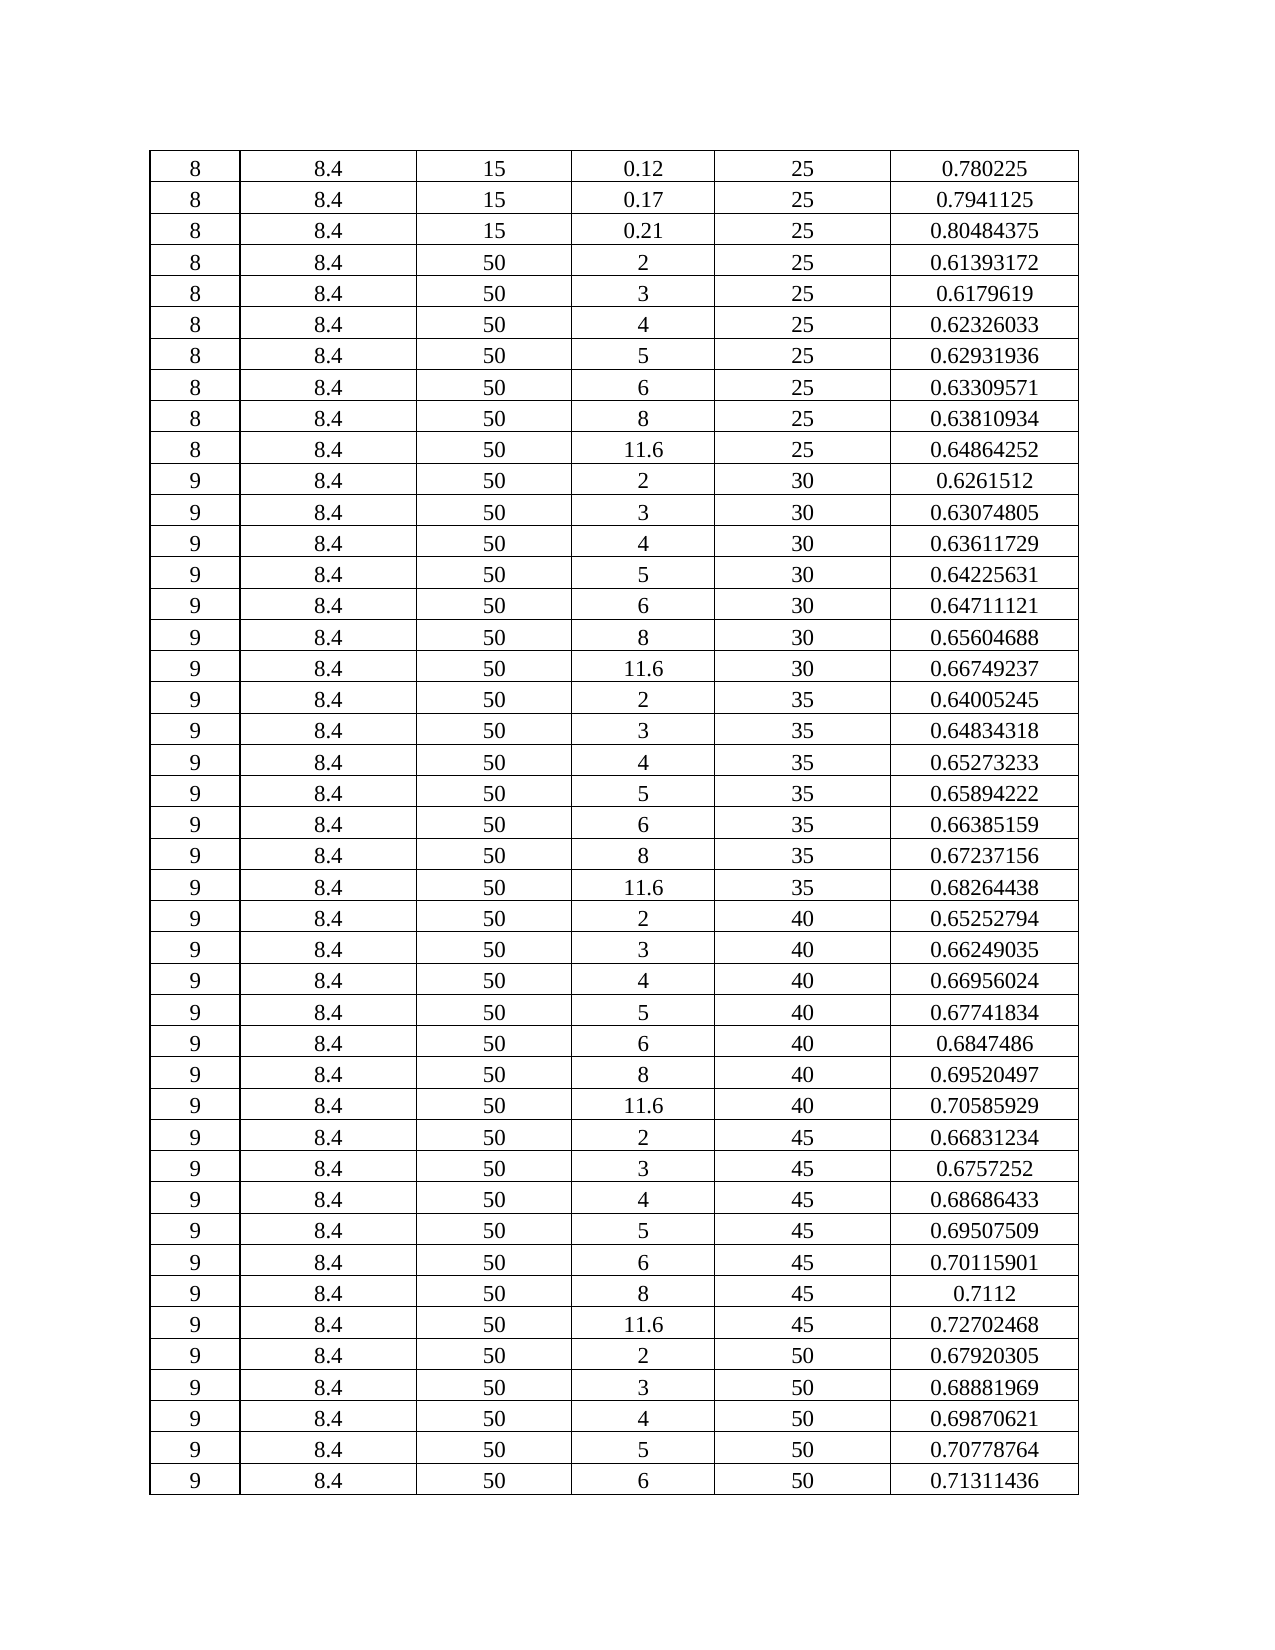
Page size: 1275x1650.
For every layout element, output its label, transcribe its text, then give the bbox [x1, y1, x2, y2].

table_cell 9 [151, 589, 239, 619]
table_cell 0.64005245 [891, 682, 1078, 712]
table_cell 30 [715, 495, 890, 525]
table_cell 50 [417, 1089, 571, 1119]
table_cell 50 [417, 1120, 571, 1150]
table_cell 0.62931936 [891, 339, 1078, 369]
table_cell 35 [715, 807, 890, 837]
table_cell 0.61393172 [891, 245, 1078, 275]
table_cell 9 [151, 932, 239, 962]
table_cell 8.4 [241, 1151, 416, 1181]
table_cell 50 [417, 964, 571, 994]
table_cell 50 [417, 1182, 571, 1212]
table_cell 40 [715, 901, 890, 931]
table_cell 9 [151, 1214, 239, 1244]
table_cell 8.4 [241, 1120, 416, 1150]
table_cell 40 [715, 932, 890, 962]
table_cell 9 [151, 1276, 239, 1306]
table_cell 8.4 [241, 1214, 416, 1244]
table_cell 9 [151, 776, 239, 806]
table_cell 50 [417, 807, 571, 837]
table_cell 8 [151, 432, 239, 462]
table_cell 0.64225631 [891, 557, 1078, 587]
table_cell 0.64834318 [891, 714, 1078, 744]
table_cell 0.70115901 [891, 1245, 1078, 1275]
table_cell 8.4 [241, 182, 416, 212]
table_cell 8.4 [241, 401, 416, 431]
table_cell 3 [572, 495, 714, 525]
table_cell 8.4 [241, 339, 416, 369]
table_cell 0.80484375 [891, 214, 1078, 244]
table_cell 9 [151, 839, 239, 869]
table_cell 4 [572, 745, 714, 775]
table_cell 50 [417, 932, 571, 962]
table_cell 0.72702468 [891, 1307, 1078, 1337]
table_cell 9 [151, 995, 239, 1025]
table_cell 8.4 [241, 995, 416, 1025]
table_cell 50 [417, 401, 571, 431]
table_cell 3 [572, 1370, 714, 1400]
table_cell 9 [151, 901, 239, 931]
table_cell 35 [715, 714, 890, 744]
table_cell 5 [572, 339, 714, 369]
table_cell 9 [151, 620, 239, 650]
table_cell 0.69520497 [891, 1057, 1078, 1087]
table_cell 50 [715, 1401, 890, 1431]
table_cell 25 [715, 276, 890, 306]
table_cell 0.780225 [891, 151, 1078, 181]
table_cell 40 [715, 964, 890, 994]
table_cell 8.4 [241, 1339, 416, 1369]
table_cell 25 [715, 339, 890, 369]
table_cell 8.4 [241, 807, 416, 837]
table_cell 9 [151, 745, 239, 775]
table_cell 0.68264438 [891, 870, 1078, 900]
table_cell 50 [715, 1370, 890, 1400]
table_cell 5 [572, 995, 714, 1025]
table_cell 0.63810934 [891, 401, 1078, 431]
table_cell 50 [715, 1432, 890, 1462]
table_cell 8.4 [241, 651, 416, 681]
table_cell 8.4 [241, 589, 416, 619]
table_cell 0.66831234 [891, 1120, 1078, 1150]
table_cell 25 [715, 214, 890, 244]
table_cell 3 [572, 932, 714, 962]
table_cell 30 [715, 464, 890, 494]
table_cell 30 [715, 589, 890, 619]
table_cell 50 [417, 339, 571, 369]
table_cell 50 [417, 776, 571, 806]
table_cell 50 [417, 745, 571, 775]
table_cell 9 [151, 1120, 239, 1150]
table_cell 50 [417, 307, 571, 337]
table_cell 9 [151, 1370, 239, 1400]
table_cell 9 [151, 1339, 239, 1369]
table_cell 8 [151, 276, 239, 306]
table_cell 0.66956024 [891, 964, 1078, 994]
table_cell 5 [572, 1432, 714, 1462]
table_cell 9 [151, 651, 239, 681]
table_cell 2 [572, 1120, 714, 1150]
table_cell 11.6 [572, 870, 714, 900]
table_cell 8.4 [241, 526, 416, 556]
table_cell 0.6847486 [891, 1026, 1078, 1056]
table_cell 9 [151, 1026, 239, 1056]
table_cell 50 [417, 714, 571, 744]
table_cell 30 [715, 526, 890, 556]
table_cell 50 [417, 495, 571, 525]
table_cell 50 [417, 589, 571, 619]
table_cell 8.4 [241, 1245, 416, 1275]
table_cell 50 [417, 682, 571, 712]
table_cell 50 [417, 1401, 571, 1431]
table_cell 8.4 [241, 1307, 416, 1337]
table_cell 9 [151, 464, 239, 494]
table_cell 8 [151, 370, 239, 400]
table_cell 8.4 [241, 1464, 416, 1494]
table_cell 4 [572, 1401, 714, 1431]
table_cell 50 [417, 839, 571, 869]
table_cell 4 [572, 1182, 714, 1212]
table_cell 0.65252794 [891, 901, 1078, 931]
table_cell 0.65894222 [891, 776, 1078, 806]
table_cell 5 [572, 557, 714, 587]
table_cell 9 [151, 682, 239, 712]
table_cell 0.67237156 [891, 839, 1078, 869]
table_cell 50 [417, 370, 571, 400]
table_cell 0.67741834 [891, 995, 1078, 1025]
table_cell 9 [151, 1401, 239, 1431]
table_cell 0.12 [572, 151, 714, 181]
table_cell 9 [151, 526, 239, 556]
table_cell 25 [715, 307, 890, 337]
table_cell 9 [151, 1432, 239, 1462]
table_cell 8 [151, 214, 239, 244]
table_cell 45 [715, 1307, 890, 1337]
table_cell 8 [572, 1276, 714, 1306]
table_cell 50 [417, 245, 571, 275]
table_cell 6 [572, 589, 714, 619]
table_cell 50 [417, 995, 571, 1025]
table_cell 8 [572, 401, 714, 431]
table_cell 35 [715, 839, 890, 869]
table_cell 9 [151, 1182, 239, 1212]
table_cell 0.64711121 [891, 589, 1078, 619]
table_cell 9 [151, 495, 239, 525]
table_cell 8.4 [241, 682, 416, 712]
table_cell 50 [417, 901, 571, 931]
table_cell 9 [151, 1151, 239, 1181]
table_cell 8.4 [241, 495, 416, 525]
table_cell 25 [715, 245, 890, 275]
table_cell 50 [715, 1339, 890, 1369]
table_cell 45 [715, 1182, 890, 1212]
table_cell 25 [715, 401, 890, 431]
table_cell 50 [417, 557, 571, 587]
table_cell 50 [417, 1370, 571, 1400]
table_cell 8.4 [241, 214, 416, 244]
table_cell 50 [417, 432, 571, 462]
table_cell 50 [417, 1339, 571, 1369]
table_cell 8 [151, 401, 239, 431]
table_cell 2 [572, 901, 714, 931]
table_cell 2 [572, 682, 714, 712]
table_cell 50 [417, 620, 571, 650]
table_cell 9 [151, 714, 239, 744]
table_cell 4 [572, 964, 714, 994]
table_cell 45 [715, 1151, 890, 1181]
table_cell 0.71311436 [891, 1464, 1078, 1494]
table_cell 45 [715, 1214, 890, 1244]
table_cell 8 [572, 620, 714, 650]
table_cell 2 [572, 1339, 714, 1369]
table_cell 8.4 [241, 839, 416, 869]
table_cell 8.4 [241, 1432, 416, 1462]
table_cell 8.4 [241, 745, 416, 775]
table_cell 0.65273233 [891, 745, 1078, 775]
table_cell 8.4 [241, 1401, 416, 1431]
table_cell 50 [417, 1245, 571, 1275]
table_cell 0.70585929 [891, 1089, 1078, 1119]
table_cell 8.4 [241, 370, 416, 400]
table_cell 8.4 [241, 276, 416, 306]
table_cell 30 [715, 557, 890, 587]
table_cell 35 [715, 870, 890, 900]
table_cell 0.66249035 [891, 932, 1078, 962]
table_cell 50 [417, 1464, 571, 1494]
table_cell 8.4 [241, 307, 416, 337]
table_cell 3 [572, 276, 714, 306]
table_cell 8 [151, 307, 239, 337]
table_cell 40 [715, 1057, 890, 1087]
table_cell 11.6 [572, 1307, 714, 1337]
table_cell 45 [715, 1120, 890, 1150]
table_cell 50 [417, 1026, 571, 1056]
table_cell 0.68881969 [891, 1370, 1078, 1400]
table_cell 0.67920305 [891, 1339, 1078, 1369]
table_cell 45 [715, 1245, 890, 1275]
table_cell 8.4 [241, 901, 416, 931]
table_cell 50 [417, 1057, 571, 1087]
table_cell 8.4 [241, 1276, 416, 1306]
table_cell 0.66385159 [891, 807, 1078, 837]
table_cell 0.70778764 [891, 1432, 1078, 1462]
table_cell 8.4 [241, 620, 416, 650]
table_cell 50 [417, 870, 571, 900]
table_cell 9 [151, 807, 239, 837]
table_cell 15 [417, 214, 571, 244]
table_cell 30 [715, 620, 890, 650]
table_cell 0.64864252 [891, 432, 1078, 462]
table_cell 8.4 [241, 245, 416, 275]
table_cell 0.63309571 [891, 370, 1078, 400]
table_cell 8.4 [241, 1370, 416, 1400]
table_cell 2 [572, 464, 714, 494]
table_cell 8.4 [241, 151, 416, 181]
table_cell 50 [417, 1307, 571, 1337]
table_cell 35 [715, 682, 890, 712]
table_cell 8.4 [241, 776, 416, 806]
table_cell 50 [417, 526, 571, 556]
table_cell 6 [572, 370, 714, 400]
table_cell 8.4 [241, 464, 416, 494]
table_cell 0.6757252 [891, 1151, 1078, 1181]
table_cell 0.21 [572, 214, 714, 244]
table_cell 2 [572, 245, 714, 275]
table_cell 35 [715, 745, 890, 775]
table_cell 50 [417, 1151, 571, 1181]
table_cell 50 [417, 464, 571, 494]
table_cell 6 [572, 1245, 714, 1275]
table_cell 50 [417, 1276, 571, 1306]
table_cell 8.4 [241, 432, 416, 462]
table_cell 8.4 [241, 964, 416, 994]
table_cell 25 [715, 182, 890, 212]
table_cell 8.4 [241, 1089, 416, 1119]
table_cell 9 [151, 557, 239, 587]
table_cell 6 [572, 1026, 714, 1056]
table_cell 5 [572, 776, 714, 806]
table_cell 8.4 [241, 932, 416, 962]
table_cell 50 [417, 1214, 571, 1244]
table_cell 8 [151, 182, 239, 212]
table_cell 0.66749237 [891, 651, 1078, 681]
table_cell 6 [572, 807, 714, 837]
table_cell 11.6 [572, 651, 714, 681]
table_cell 9 [151, 870, 239, 900]
table_cell 25 [715, 370, 890, 400]
table_cell 30 [715, 651, 890, 681]
table_cell 0.69870621 [891, 1401, 1078, 1431]
table_cell 8.4 [241, 1182, 416, 1212]
table_cell 8 [572, 839, 714, 869]
table_cell 9 [151, 1245, 239, 1275]
table_cell 35 [715, 776, 890, 806]
table_cell 0.7112 [891, 1276, 1078, 1306]
table_cell 0.68686433 [891, 1182, 1078, 1212]
table_cell 15 [417, 151, 571, 181]
table_cell 9 [151, 1089, 239, 1119]
table_cell 5 [572, 1214, 714, 1244]
table_cell 9 [151, 1307, 239, 1337]
table_cell 0.63611729 [891, 526, 1078, 556]
table_cell 11.6 [572, 1089, 714, 1119]
table_cell 45 [715, 1276, 890, 1306]
table_cell 0.65604688 [891, 620, 1078, 650]
table_cell 50 [417, 276, 571, 306]
table_cell 40 [715, 1026, 890, 1056]
table_cell 8 [151, 339, 239, 369]
table_cell 50 [715, 1464, 890, 1494]
table_cell 8.4 [241, 1026, 416, 1056]
table_cell 25 [715, 151, 890, 181]
table_cell 50 [417, 651, 571, 681]
table_cell 8.4 [241, 557, 416, 587]
table_cell 3 [572, 714, 714, 744]
table_cell 15 [417, 182, 571, 212]
table_cell 9 [151, 964, 239, 994]
table_cell 0.62326033 [891, 307, 1078, 337]
table_cell 4 [572, 526, 714, 556]
table_cell 11.6 [572, 432, 714, 462]
table_cell 50 [417, 1432, 571, 1462]
table_cell 4 [572, 307, 714, 337]
table_cell 9 [151, 1057, 239, 1087]
table_cell 25 [715, 432, 890, 462]
table_cell 0.7941125 [891, 182, 1078, 212]
table_cell 40 [715, 1089, 890, 1119]
table_cell 8.4 [241, 714, 416, 744]
table_cell 0.6261512 [891, 464, 1078, 494]
table_cell 6 [572, 1464, 714, 1494]
table_cell 8.4 [241, 870, 416, 900]
table_cell 8 [572, 1057, 714, 1087]
table_cell 40 [715, 995, 890, 1025]
table_cell 0.63074805 [891, 495, 1078, 525]
table_cell 8 [151, 245, 239, 275]
table_cell 0.69507509 [891, 1214, 1078, 1244]
table_cell 8 [151, 151, 239, 181]
table_cell 0.6179619 [891, 276, 1078, 306]
table_cell 8.4 [241, 1057, 416, 1087]
table_cell 9 [151, 1464, 239, 1494]
table_cell 0.17 [572, 182, 714, 212]
table_cell 3 [572, 1151, 714, 1181]
